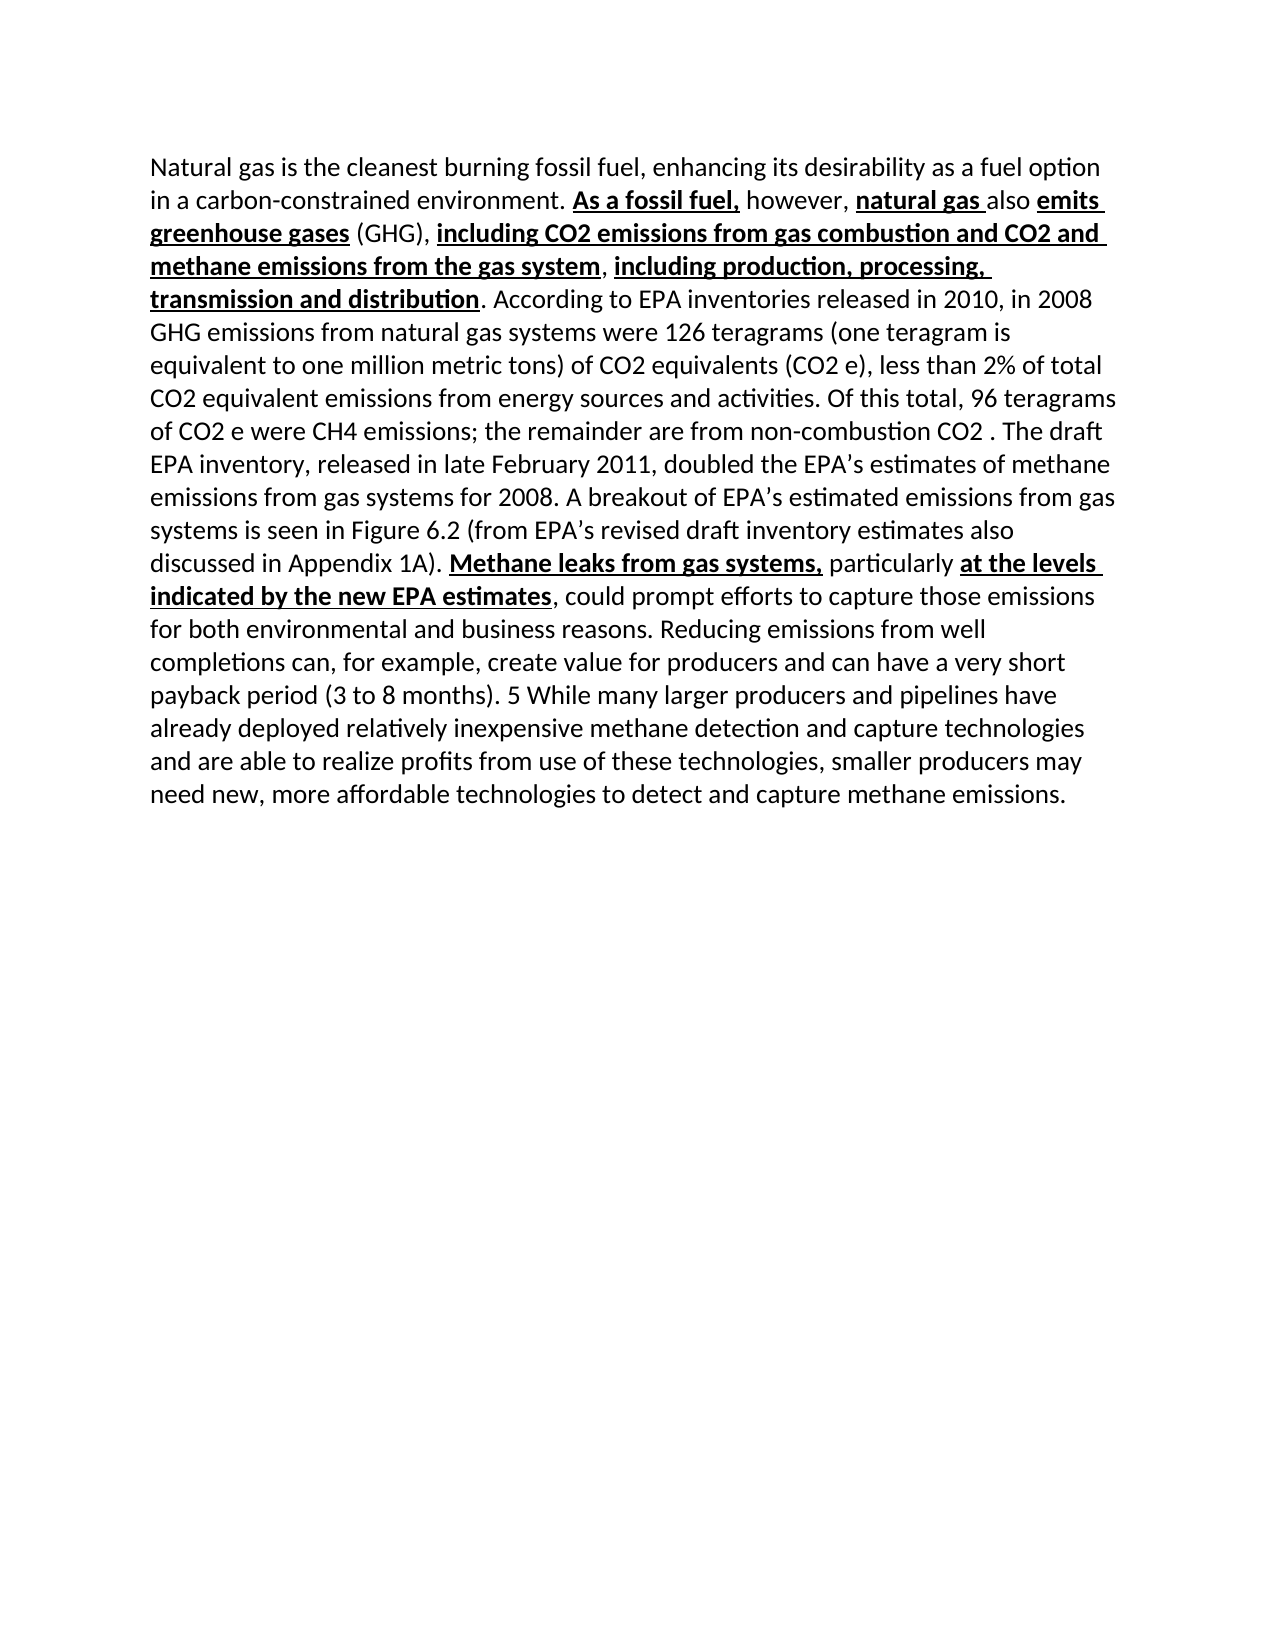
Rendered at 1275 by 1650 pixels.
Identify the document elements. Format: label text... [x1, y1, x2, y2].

text Natural gas is the cleanest burning fossil fuel, enhancing its desirability as a fuel option in a carbon-constrained environment. As a fossil fuel, however, natural gas also emits greenhouse gases (GHG), including CO2 emissions from gas combustion and CO2 and methane emissions from the gas system, including production, processing, transmission and distribution. According to EPA inventories released in 2010, in 2008 GHG emissions from natural gas systems were 126 teragrams (one teragram is equivalent to one million metric tons) of CO2 equivalents (CO2 e), less than 2% of total CO2 equivalent emissions from energy sources and activities. Of this total, 96 teragrams of CO2 e were CH4 emissions; the remainder are from non-combustion CO2 . The draft EPA inventory, released in late February 2011, doubled the EPA’s estimates of methane emissions from gas systems for 2008. A breakout of EPA’s estimated emissions from gas systems is seen in Figure 6.2 (from EPA’s revised draft inventory estimates also discussed in Appendix 1A). Methane leaks from gas systems, particularly at the levels indicated by the new EPA estimates, could prompt efforts to capture those emissions for both environmental and business reasons. Reducing emissions from well completions can, for example, create value for producers and can have a very short payback period (3 to 8 months). 5 While many larger producers and pipelines have already deployed relatively inexpensive methane detection and capture technologies and are able to realize proﬁts from use of these technologies, smaller producers may need new, more affordable technologies to detect and capture methane emissions. [150, 150, 1125, 810]
